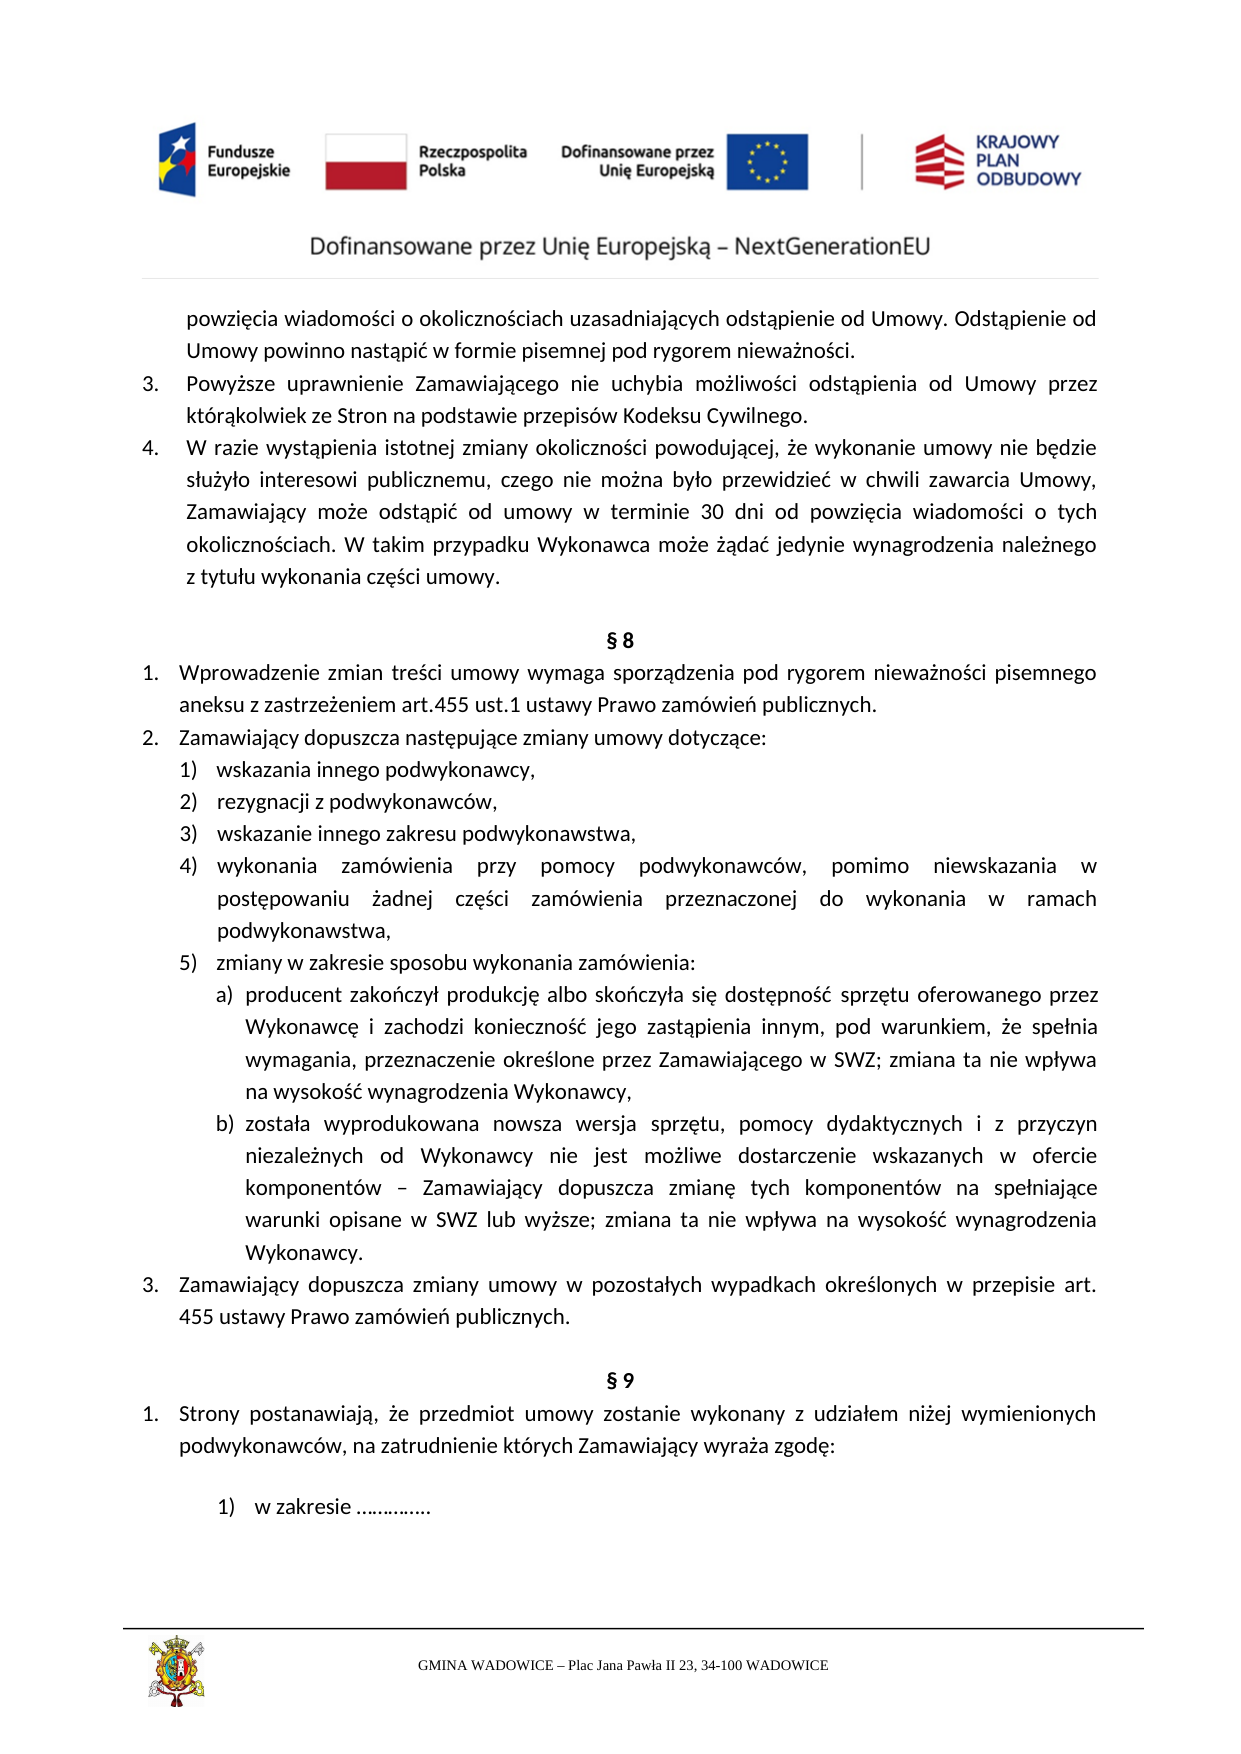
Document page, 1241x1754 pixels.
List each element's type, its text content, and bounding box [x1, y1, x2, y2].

list została wyprodukowana nowsza wersja sprzętu, pomocy dydaktycznych i z przyczyn niezależnych od Wykonawcy nie jest możliwe dostarczenie wskazanych w ofercie komponentów – Zamawiający dopuszcza zmianę tych komponentów na spełniające warunki opisane w SWZ lub wyższe; zmiana ta nie wpływa na wysokość wynagrodzenia Wykonawcy. [216, 1109, 1098, 1266]
text § 9 [142, 1367, 1098, 1394]
list Powyższe uprawnienie Zamawiającego nie uchybia możliwości odstąpienia od Umowy przez którąkolwiek ze Stron na podstawie przepisów Kodeksu Cywilnego. [142, 369, 1098, 429]
list W razie wystąpienia istotnej zmiany okoliczności powodującej, że wykonanie umowy nie będzie służyło interesowi publicznemu, czego nie można było przewidzieć w chwili zawarcia Umowy, Zamawiający może odstąpić od umowy w terminie 30 dni od powzięcia wiadomości o tych okolicznościach. W takim przypadku Wykonawca może żądać jedynie wynagrodzenia należnego z tytułu wykonania części umowy. [142, 433, 1098, 590]
list Zamawiający dopuszcza następujące zmiany umowy dotyczące: [142, 723, 1098, 751]
list wykonania zamówienia przy pomocy podwykonawców, pomimo niewskazania w postępowaniu żadnej części zamówienia przeznaczonej do wykonania w ramach podwykonawstwa, [179, 852, 1098, 944]
picture [148, 1635, 205, 1707]
list producent zakończył produkcję albo skończyła się dostępność sprzętu oferowanego przez Wykonawcę i zachodzi konieczność jego zastąpienia innym, pod warunkiem, że spełnia wymagania, przeznaczenie określone przez Zamawiającego w SWZ; zmiana ta nie wpływa na wysokość wynagrodzenia Wykonawcy, [216, 980, 1098, 1105]
list wskazania innego podwykonawcy, [179, 755, 1098, 783]
list Wprowadzenie zmian treści umowy wymaga sporządzenia pod rygorem nieważności pisemnego aneksu z zastrzeżeniem art.455 ust.1 ustawy Prawo zamówień publicznych. [142, 658, 1098, 719]
list wskazanie innego zakresu podwykonawstwa, [179, 819, 1098, 847]
list rezygnacji z podwykonawców, [179, 787, 1098, 815]
list Zamawiający dopuszcza zmiany umowy w pozostałych wypadkach określonych w przepisie art. 455 ustawy Prawo zamówień publicznych. [142, 1270, 1098, 1330]
list zmiany w zakresie sposobu wykonania zamówienia: [179, 948, 1098, 976]
picture [141, 104, 1099, 305]
list w zakresie ………….. [217, 1492, 1098, 1520]
list Strony postanawiają, że przedmiot umowy zostanie wykonany z udziałem niżej wymienionych podwykonawców, na zatrudnienie których Zamawiający wyraża zgodę: [142, 1399, 1098, 1459]
text § 8 [142, 626, 1098, 654]
